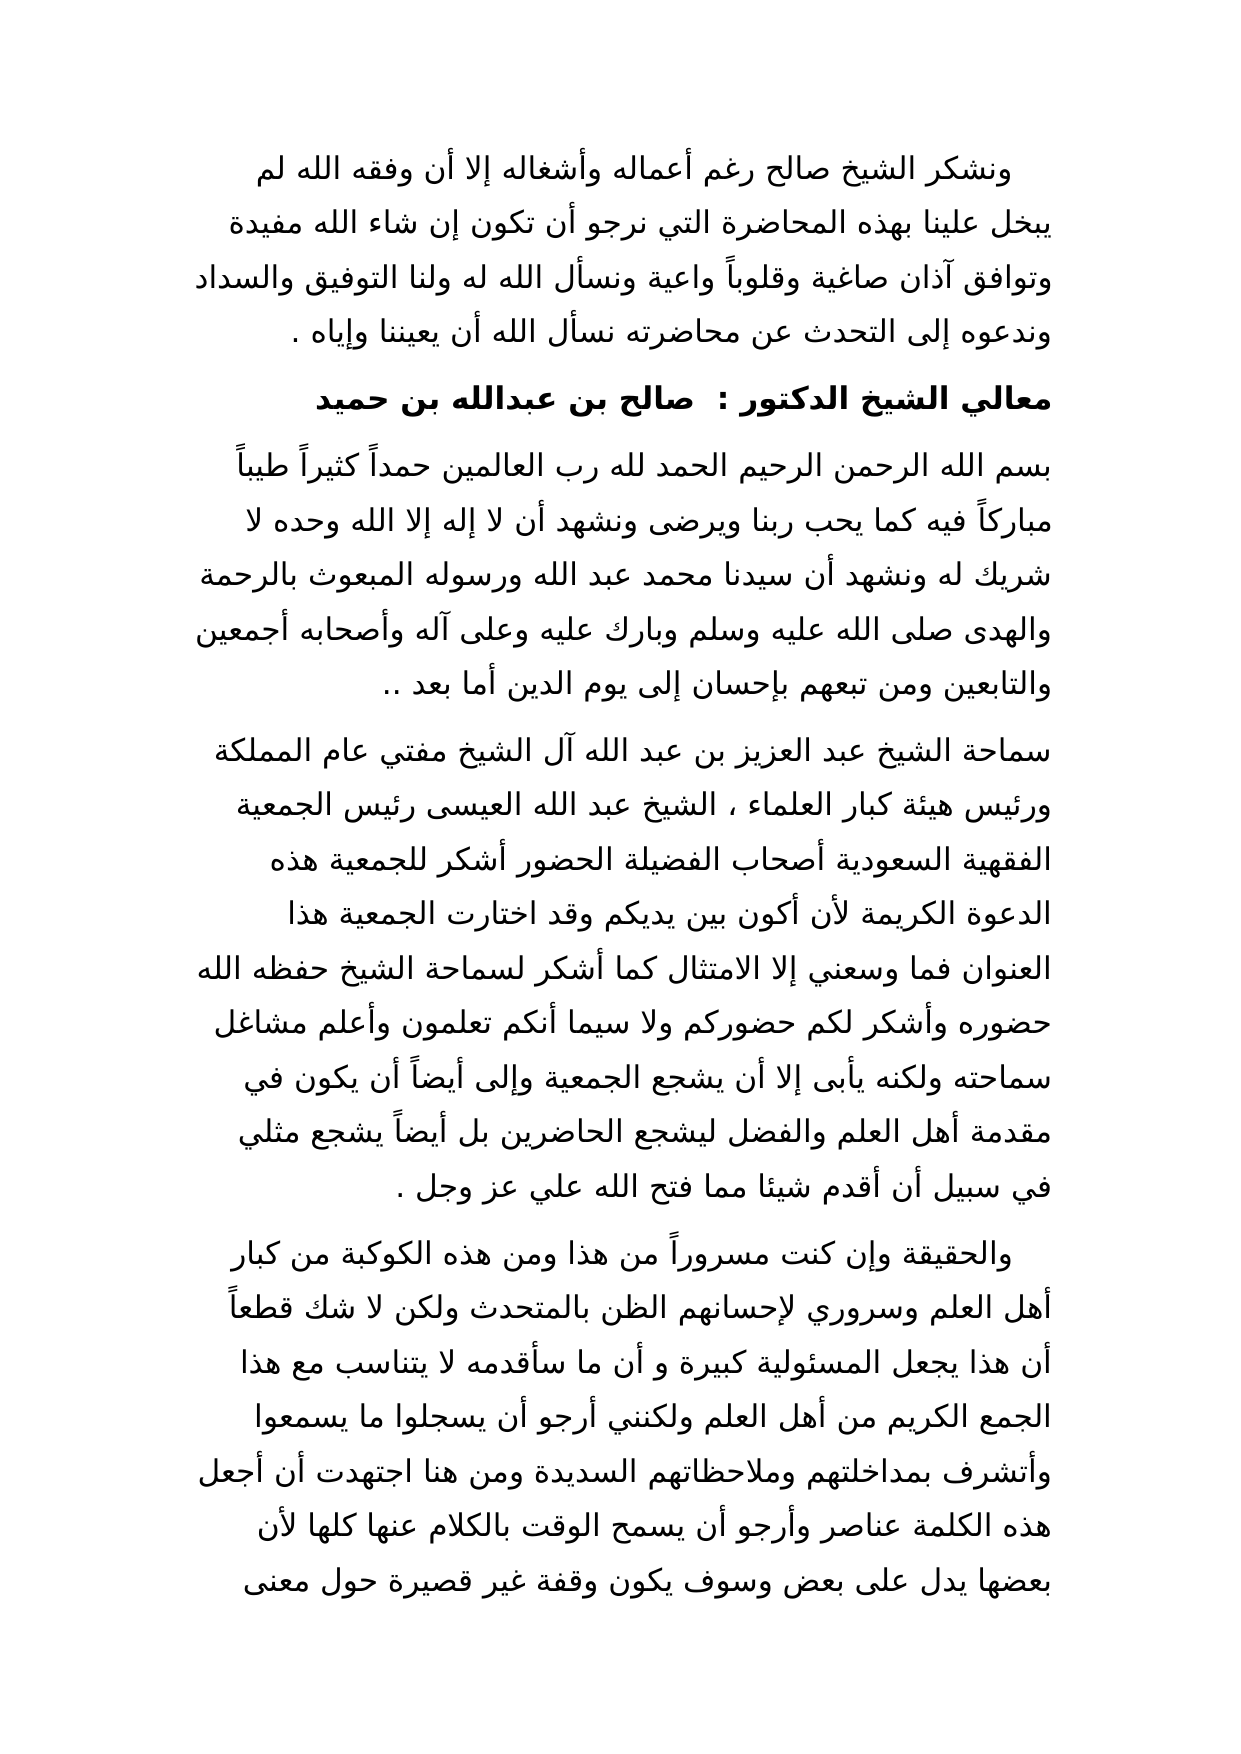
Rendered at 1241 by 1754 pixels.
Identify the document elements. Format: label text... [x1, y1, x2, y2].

text معالي الشيخ الدكتور : صالح بن عبدالله بن حميد [187, 380, 1053, 417]
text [187, 1235, 1053, 1598]
text بسم الله الرحمن الرحيم الحمد لله رب العالمين حمداً كثيراً طيباً مباركاً فيه كما يحب ربنا ويرضى ونشهد أن لا إله إلا الله وحده لا شريك له ونشهد أن سيدنا محمد عبد الله ورسوله المبعوث بالرحمة والهدى صلى الله عليه وسلم وبارك عليه وعلى آله وأصحابه أجمعين والتابعين ومن تبعهم بإحسان إلى يوم الدين أما بعد .. [187, 447, 1053, 702]
text ونشكر الشيخ صالح رغم أعماله وأشغاله إلا أن وفقه الله لم يبخل علينا بهذه المحاضرة التي نرجو أن تكون إن شاء الله مفيدة وتوافق آذان صاغية وقلوباً واعية ونسأل الله له ولنا التوفيق والسداد وندعوه إلى التحدث عن محاضرته نسأل الله أن يعيننا وإياه . [187, 150, 1053, 350]
text سماحة الشيخ عبد العزيز بن عبد الله آل الشيخ مفتي عام المملكة ورئيس هيئة كبار العلماء ، الشيخ عبد الله العيسى رئيس الجمعية الفقهية السعودية أصحاب الفضيلة الحضور أشكر للجمعية هذه الدعوة الكريمة لأن أكون بين يديكم وقد اختارت الجمعية هذا العنوان فما وسعني إلا الامتثال كما أشكر لسماحة الشيخ حفظه الله حضوره وأشكر لكم حضوركم ولا سيما أنكم تعلمون وأعلم مشاغل سماحته ولكنه يأبى إلا أن يشجع الجمعية وإلى أيضاً أن يكون في مقدمة أهل العلم والفضل ليشجع الحاضرين بل أيضاً يشجع مثلي في سبيل أن أقدم شيئا مما فتح الله علي عز وجل . [187, 732, 1053, 1204]
